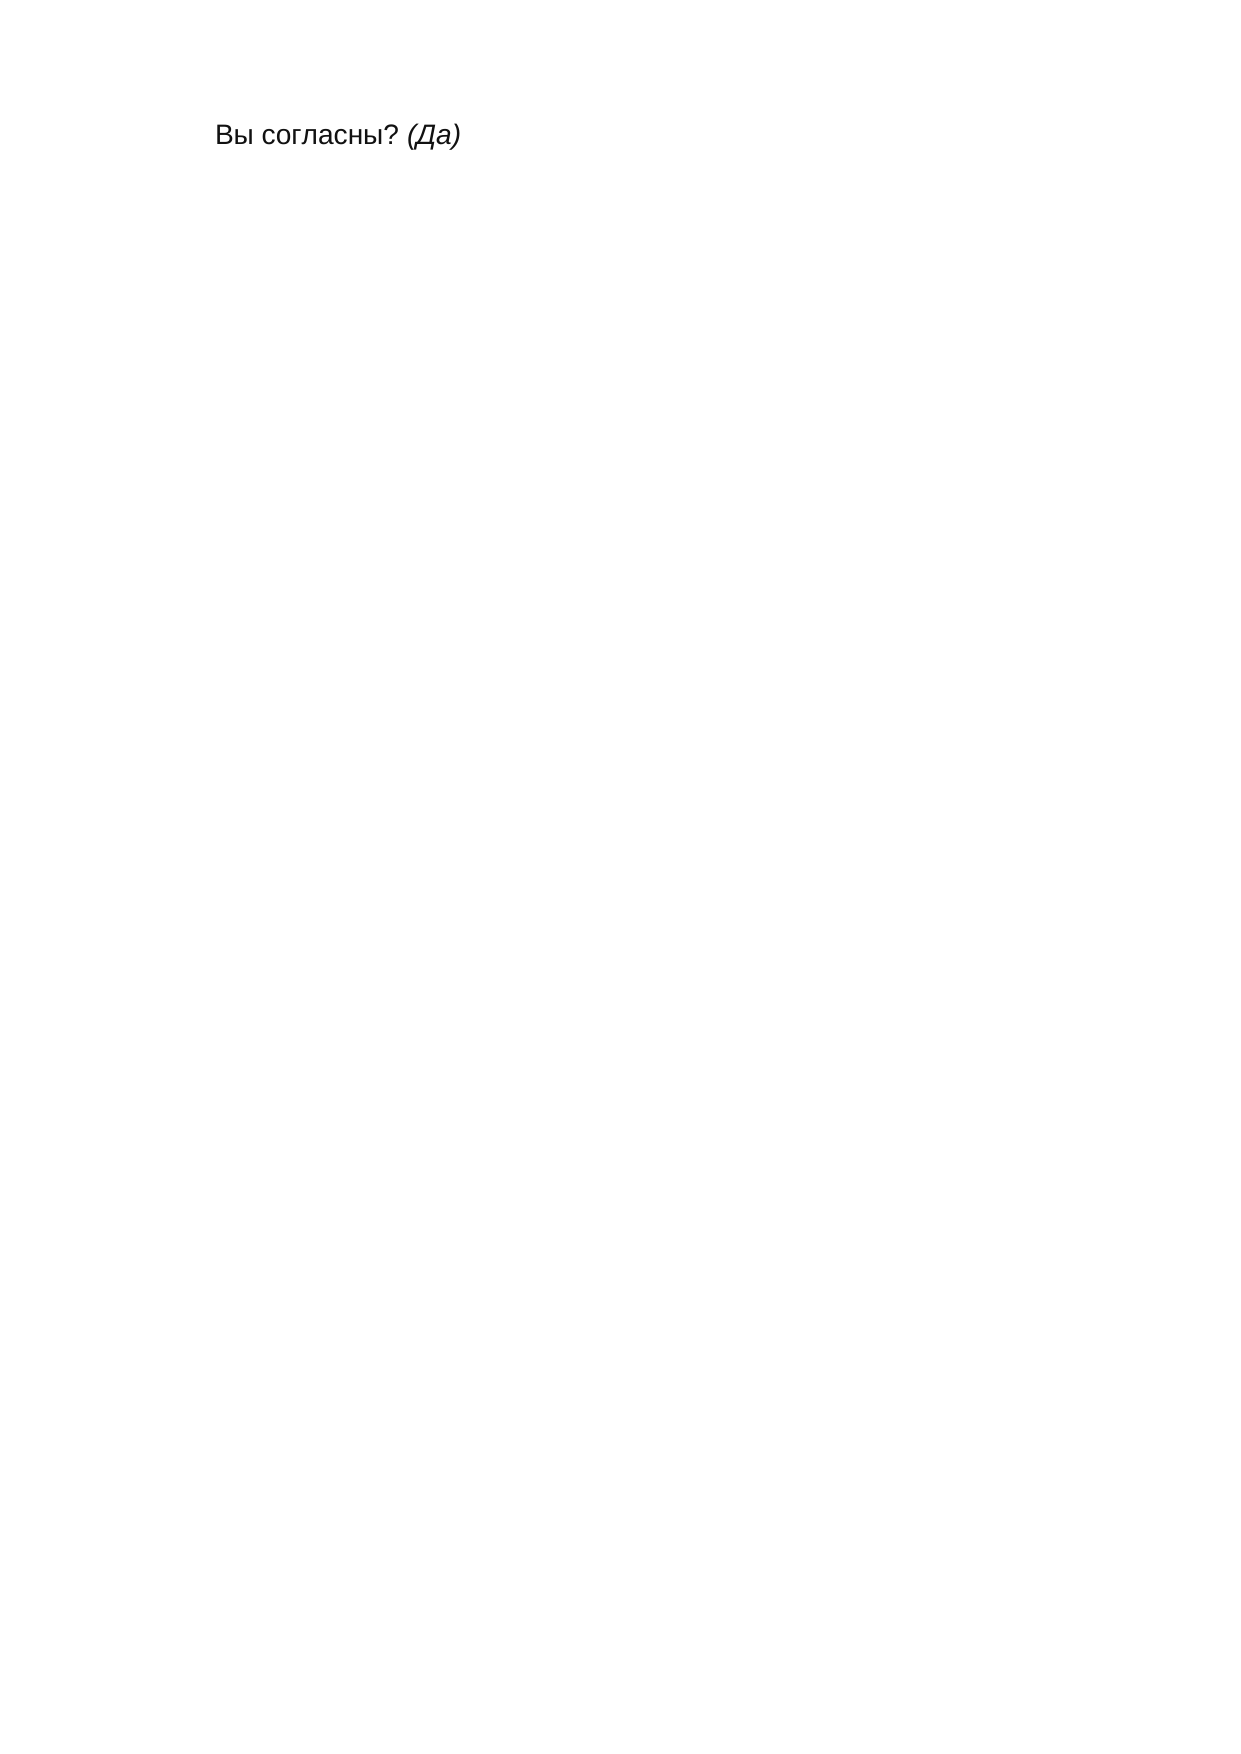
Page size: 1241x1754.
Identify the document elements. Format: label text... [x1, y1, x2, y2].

text Вы согласны? (Да) [177, 118, 1152, 151]
